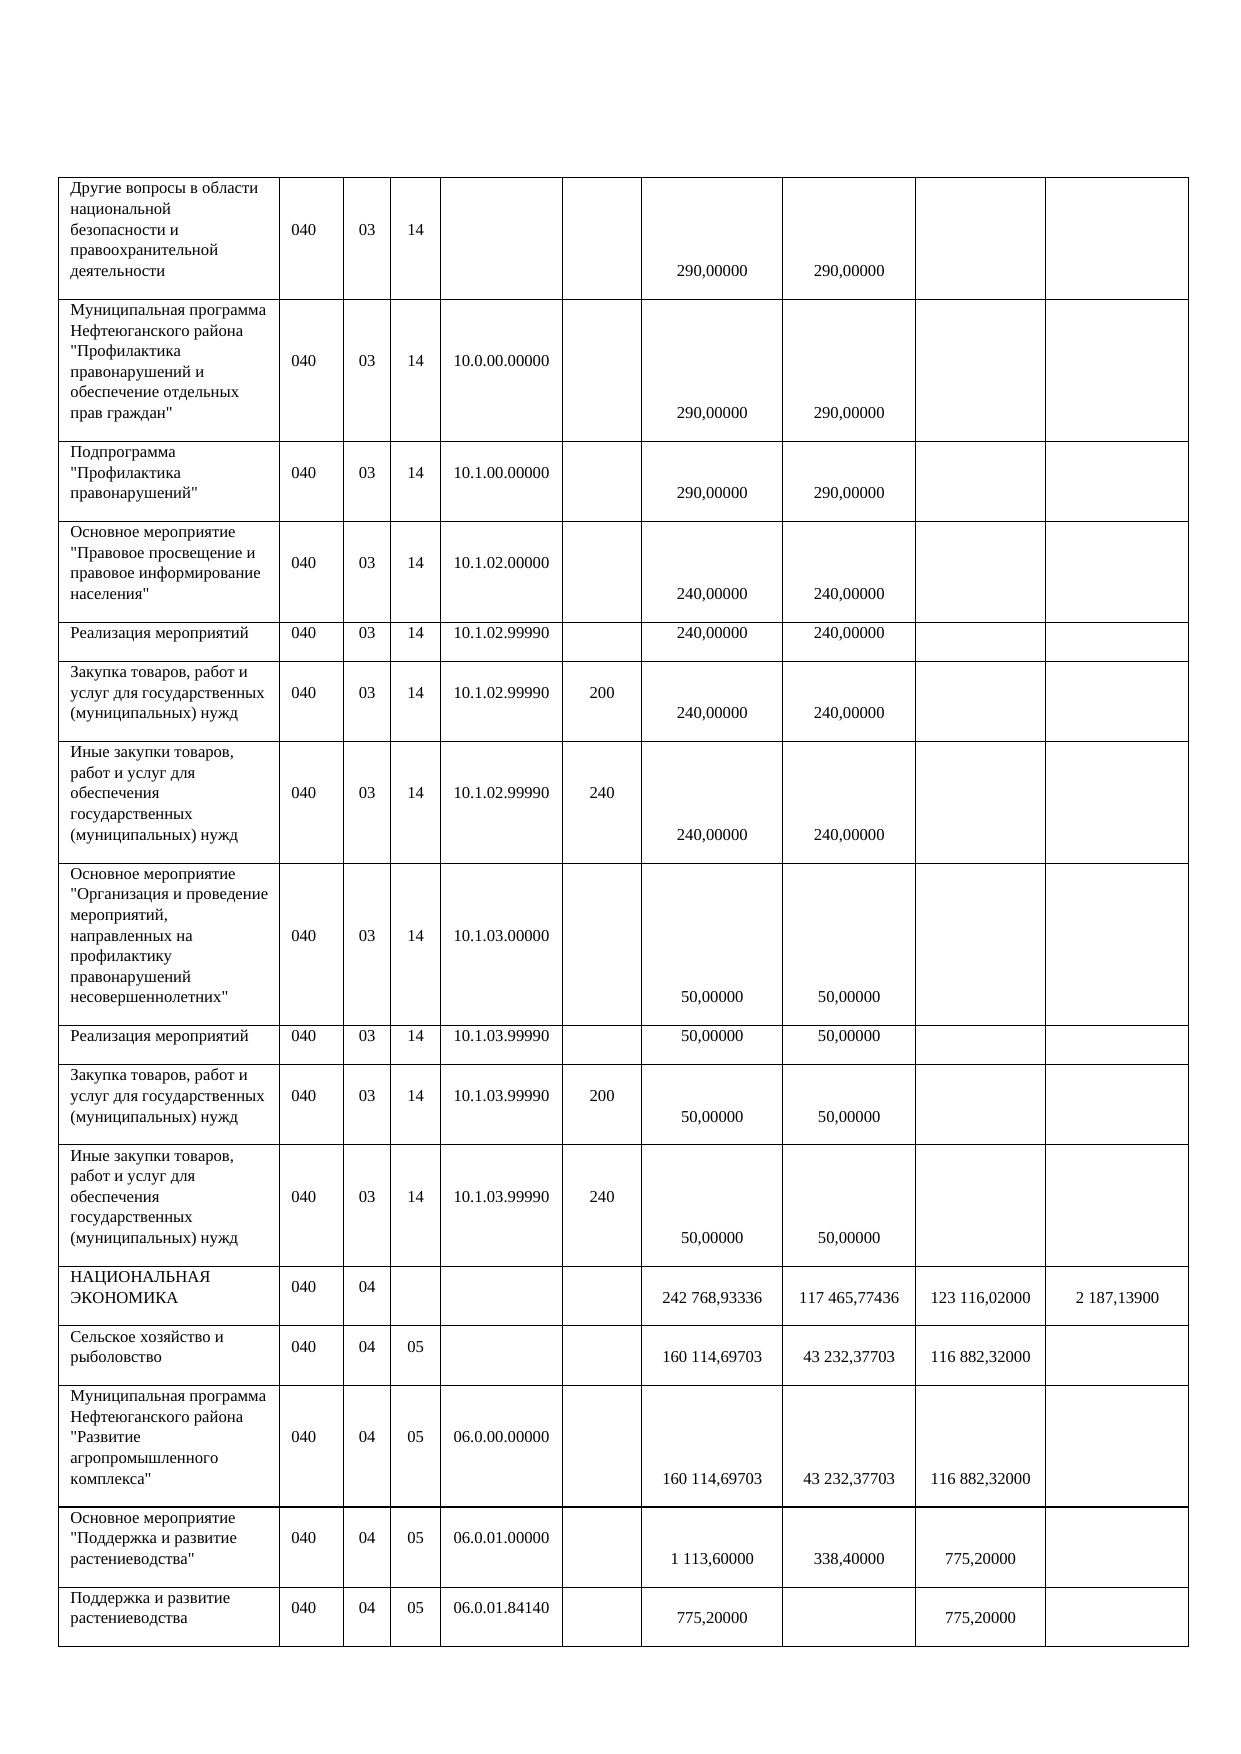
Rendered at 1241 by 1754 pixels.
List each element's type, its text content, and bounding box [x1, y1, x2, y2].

table_cell 240,00000 [783, 662, 915, 741]
table_cell Основное мероприятие "Поддержка и развитие растениеводства" [59, 1508, 279, 1587]
table_cell [783, 1588, 915, 1646]
table_cell 43 232,37703 [783, 1326, 915, 1385]
table_cell 04 [344, 1588, 390, 1646]
table_cell [1046, 1386, 1188, 1506]
table_cell 14 [391, 1145, 440, 1266]
table_cell 04 [344, 1386, 390, 1506]
table_cell 290,00000 [783, 178, 915, 299]
table_cell [441, 178, 562, 299]
table_cell 03 [344, 300, 390, 441]
table_cell 040 [280, 1267, 343, 1325]
table_cell 240,00000 [783, 522, 915, 622]
table_cell Иные закупки товаров, работ и услуг для обеспечения государственных (муниципальных) нужд [59, 742, 279, 862]
table_cell Основное мероприятие "Правовое просвещение и правовое информирование населения" [59, 522, 279, 622]
table_cell 290,00000 [783, 300, 915, 441]
table_cell 14 [391, 442, 440, 521]
table_cell 06.0.01.00000 [441, 1508, 562, 1587]
table_cell 123 116,02000 [916, 1267, 1045, 1325]
table_cell 03 [344, 1026, 390, 1064]
table_cell 14 [391, 300, 440, 441]
table_cell 03 [344, 1145, 390, 1266]
table_cell Реализация мероприятий [59, 623, 279, 661]
table_cell 04 [344, 1508, 390, 1587]
table_cell 03 [344, 742, 390, 862]
table_cell 240,00000 [642, 522, 782, 622]
table_cell [916, 300, 1045, 441]
table_cell 14 [391, 1065, 440, 1144]
table_cell 116 882,32000 [916, 1386, 1045, 1506]
table_cell 14 [391, 178, 440, 299]
table_cell Подпрограмма "Профилактика правонарушений" [59, 442, 279, 521]
table_cell 14 [391, 864, 440, 1025]
table_cell 14 [391, 742, 440, 862]
table_cell 290,00000 [642, 178, 782, 299]
table_cell 10.1.03.99990 [441, 1026, 562, 1064]
table_cell 040 [280, 1386, 343, 1506]
table_cell [916, 522, 1045, 622]
table_cell [391, 1267, 440, 1325]
table_cell 50,00000 [783, 1065, 915, 1144]
table_cell [916, 864, 1045, 1025]
table_cell 03 [344, 864, 390, 1025]
table_cell 14 [391, 662, 440, 741]
table_cell [563, 1326, 641, 1385]
table_cell 05 [391, 1588, 440, 1646]
table_cell 14 [391, 522, 440, 622]
table_cell [916, 1145, 1045, 1266]
table_cell Муниципальная программа Нефтеюганского района "Развитие агропромышленного комплекса" [59, 1386, 279, 1506]
table_cell 240,00000 [642, 623, 782, 661]
table_cell 040 [280, 1326, 343, 1385]
table_cell 10.1.00.00000 [441, 442, 562, 521]
table_cell 240 [563, 1145, 641, 1266]
table_cell 50,00000 [783, 1145, 915, 1266]
table_cell 240,00000 [642, 742, 782, 862]
table_cell НАЦИОНАЛЬНАЯ ЭКОНОМИКА [59, 1267, 279, 1325]
table_cell [1046, 1065, 1188, 1144]
table_cell 10.1.02.99990 [441, 742, 562, 862]
table_cell 040 [280, 662, 343, 741]
table_cell 290,00000 [642, 300, 782, 441]
table_cell 50,00000 [642, 1026, 782, 1064]
table_cell 040 [280, 1145, 343, 1266]
table_cell [1046, 1508, 1188, 1587]
table_cell [441, 1267, 562, 1325]
table_cell [1046, 522, 1188, 622]
table_cell [563, 300, 641, 441]
table_cell 1 113,60000 [642, 1508, 782, 1587]
table_cell [1046, 442, 1188, 521]
table_cell [441, 1326, 562, 1385]
table_cell [563, 1588, 641, 1646]
table_cell 50,00000 [783, 864, 915, 1025]
table_cell 05 [391, 1508, 440, 1587]
table_cell 06.0.01.84140 [441, 1588, 562, 1646]
table_cell 200 [563, 1065, 641, 1144]
table_cell [916, 623, 1045, 661]
table_cell 05 [391, 1326, 440, 1385]
table_cell Другие вопросы в области национальной безопасности и правоохранительной деятельности [59, 178, 279, 299]
table_cell Сельское хозяйство и рыболовство [59, 1326, 279, 1385]
table_cell 06.0.00.00000 [441, 1386, 562, 1506]
table_cell Поддержка и развитие растениеводства [59, 1588, 279, 1646]
table_cell [1046, 1588, 1188, 1646]
table_cell 14 [391, 1026, 440, 1064]
table_cell 160 114,69703 [642, 1386, 782, 1506]
table_cell 040 [280, 623, 343, 661]
table_cell 040 [280, 742, 343, 862]
table_cell 040 [280, 1588, 343, 1646]
table_cell 50,00000 [642, 1065, 782, 1144]
table_cell 03 [344, 662, 390, 741]
table_cell 040 [280, 300, 343, 441]
table_cell [563, 178, 641, 299]
table_cell [563, 1026, 641, 1064]
table_cell 117 465,77436 [783, 1267, 915, 1325]
table_cell [563, 623, 641, 661]
table_cell 040 [280, 442, 343, 521]
table_cell Закупка товаров, работ и услуг для государственных (муниципальных) нужд [59, 662, 279, 741]
table_cell 040 [280, 864, 343, 1025]
table_cell 240,00000 [642, 662, 782, 741]
table_cell [916, 742, 1045, 862]
table_cell [1046, 864, 1188, 1025]
table_cell [1046, 662, 1188, 741]
table_cell 03 [344, 623, 390, 661]
table_cell 03 [344, 1065, 390, 1144]
table_cell 50,00000 [783, 1026, 915, 1064]
table_cell [563, 864, 641, 1025]
table_cell [1046, 1326, 1188, 1385]
table_cell 10.1.02.99990 [441, 662, 562, 741]
table_cell [563, 1386, 641, 1506]
table_cell 240 [563, 742, 641, 862]
table_cell [1046, 1145, 1188, 1266]
table_cell 338,40000 [783, 1508, 915, 1587]
table_cell 240,00000 [783, 742, 915, 862]
table_cell 10.1.02.99990 [441, 623, 562, 661]
table_cell [916, 662, 1045, 741]
table_cell 2 187,13900 [1046, 1267, 1188, 1325]
table_cell 040 [280, 178, 343, 299]
table_cell [563, 1267, 641, 1325]
table_cell 05 [391, 1386, 440, 1506]
table_cell 10.1.02.00000 [441, 522, 562, 622]
table_cell [1046, 623, 1188, 661]
table_cell [1046, 742, 1188, 862]
table_cell Иные закупки товаров, работ и услуг для обеспечения государственных (муниципальных) нужд [59, 1145, 279, 1266]
table_cell 040 [280, 1026, 343, 1064]
table_cell 242 768,93336 [642, 1267, 782, 1325]
table_cell [563, 1508, 641, 1587]
table_cell 290,00000 [783, 442, 915, 521]
table_cell 040 [280, 1508, 343, 1587]
table_cell Реализация мероприятий [59, 1026, 279, 1064]
table_cell 10.1.03.99990 [441, 1065, 562, 1144]
table_cell 116 882,32000 [916, 1326, 1045, 1385]
table_cell Муниципальная программа Нефтеюганского района "Профилактика правонарушений и обеспечение отдельных прав граждан" [59, 300, 279, 441]
table_cell [1046, 1026, 1188, 1064]
table_cell 14 [391, 623, 440, 661]
table_cell [563, 522, 641, 622]
table_cell 03 [344, 442, 390, 521]
table_cell 240,00000 [783, 623, 915, 661]
table_cell 04 [344, 1326, 390, 1385]
table_cell [916, 178, 1045, 299]
table_cell 160 114,69703 [642, 1326, 782, 1385]
table_cell 43 232,37703 [783, 1386, 915, 1506]
table_cell [916, 1026, 1045, 1064]
table_cell 290,00000 [642, 442, 782, 521]
table_cell 775,20000 [642, 1588, 782, 1646]
table_cell 50,00000 [642, 1145, 782, 1266]
table_cell 040 [280, 522, 343, 622]
table_cell 03 [344, 178, 390, 299]
table_cell 10.1.03.99990 [441, 1145, 562, 1266]
table_cell [563, 442, 641, 521]
table_cell [1046, 178, 1188, 299]
table_cell 03 [344, 522, 390, 622]
table_cell 04 [344, 1267, 390, 1325]
table_cell 040 [280, 1065, 343, 1144]
table_cell [916, 1065, 1045, 1144]
table_cell 775,20000 [916, 1588, 1045, 1646]
table_cell 775,20000 [916, 1508, 1045, 1587]
table_cell 50,00000 [642, 864, 782, 1025]
table_cell [1046, 300, 1188, 441]
table_cell Основное мероприятие "Организация и проведение мероприятий, направленных на профилактику правонарушений несовершеннолетних" [59, 864, 279, 1025]
table_cell Закупка товаров, работ и услуг для государственных (муниципальных) нужд [59, 1065, 279, 1144]
table_cell 200 [563, 662, 641, 741]
table_cell 10.0.00.00000 [441, 300, 562, 441]
table_cell [916, 442, 1045, 521]
table_cell 10.1.03.00000 [441, 864, 562, 1025]
